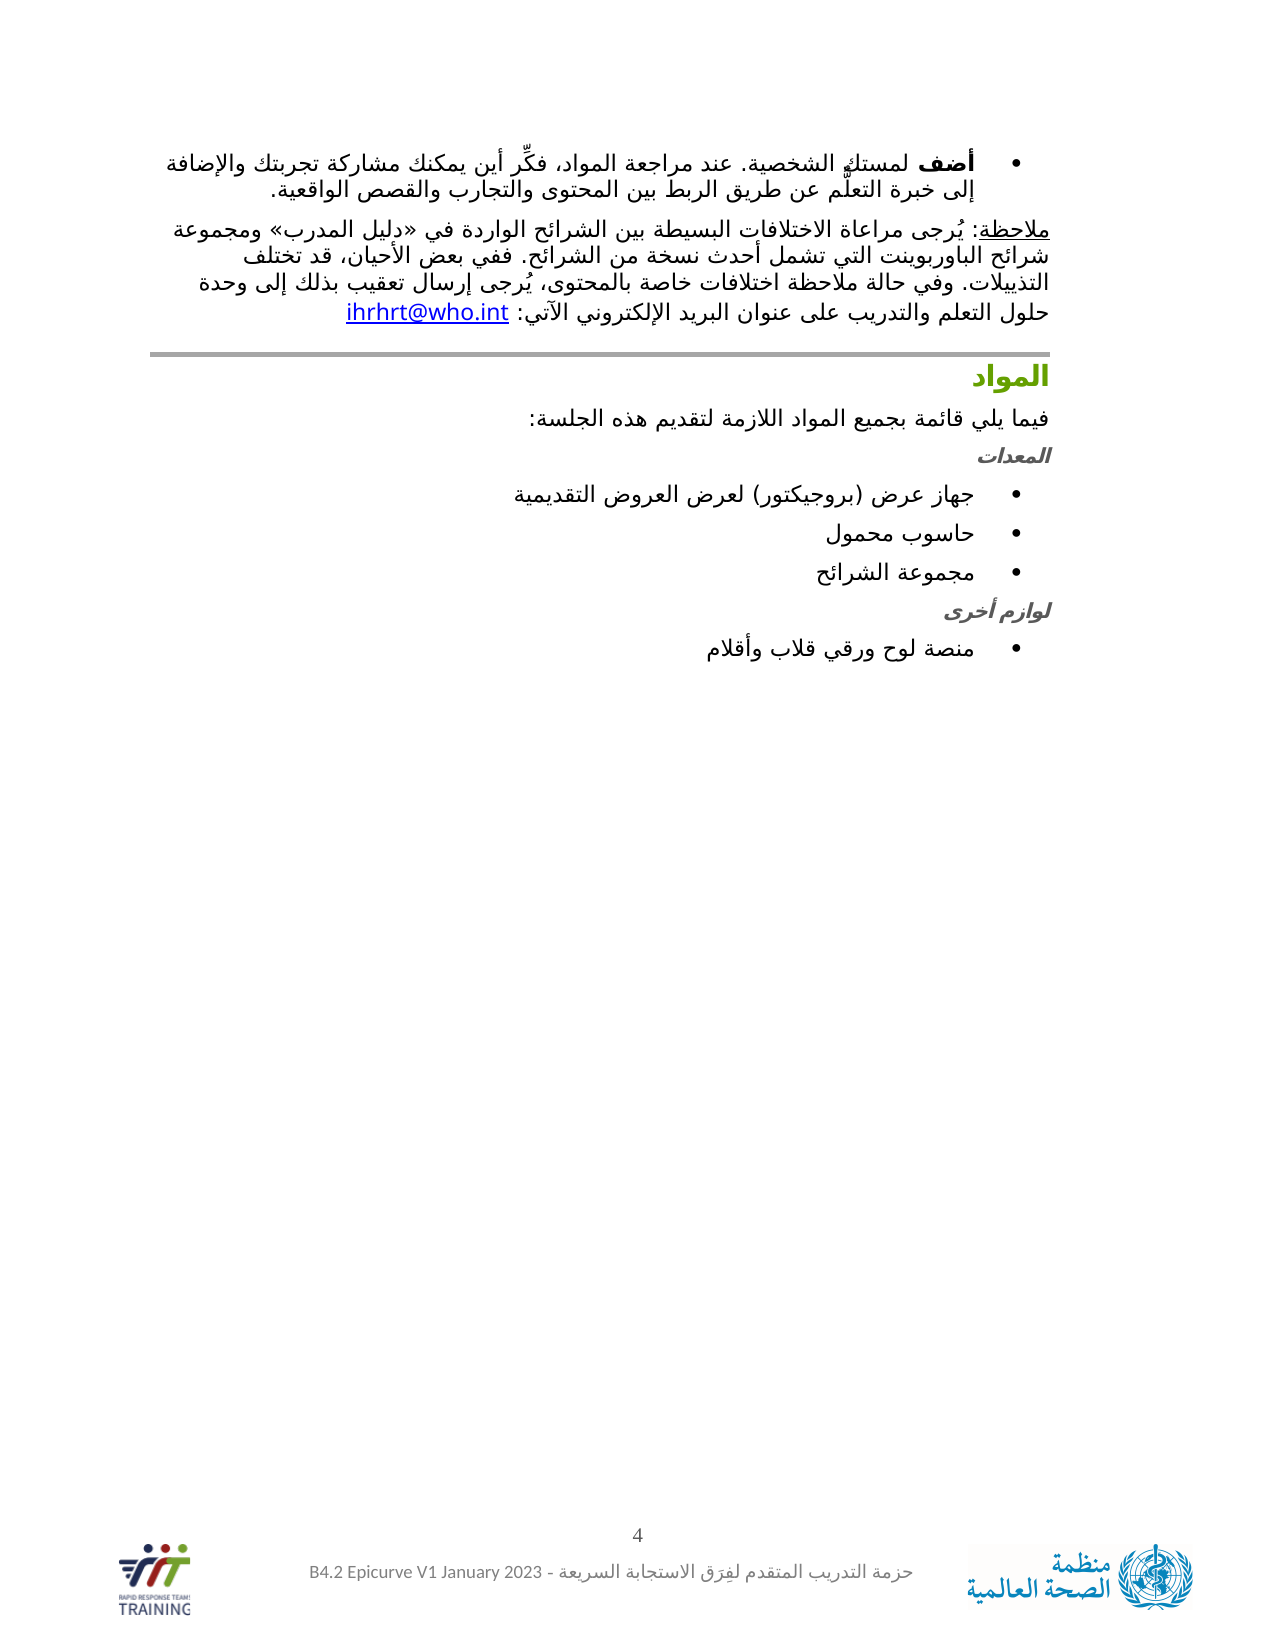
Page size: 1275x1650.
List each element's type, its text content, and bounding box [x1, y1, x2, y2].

list منصة لوح ورقي قلاب وأقلام [150, 636, 1012, 662]
list جهاز عرض (بروجيكتور) لعرض العروض التقديمية [150, 481, 1012, 508]
picture [967, 1544, 1193, 1610]
picture [1149, 1585, 1193, 1610]
text فيما يلي قائمة بجميع المواد اللازمة لتقديم هذه الجلسة: [150, 405, 1050, 432]
list مجموعة الشرائح [150, 559, 1012, 586]
subtitle المواد [150, 357, 1050, 393]
list أضف لمستك الشخصية. عند مراجعة المواد، فكِّر أين يمكنك مشاركة تجربتك والإضافة إلى خبرة التعلُّم عن طريق الربط بين المحتوى والتجارب والقصص الواقعية. [150, 150, 1012, 203]
list حاسوب محمول [150, 520, 1012, 547]
subtitle المعدات [150, 444, 1050, 469]
text ملاحظة: يُرجى مراعاة الاختلافات البسيطة بين الشرائح الواردة في «دليل المدرب» ومجموعة شرائح الباوربوينت التي تشمل أحدث نسخة من الشرائح. ففي بعض الأحيان، قد تختلف التذييلات. وفي حالة ملاحظة اختلافات خاصة بالمحتوى، يُرجى إرسال تعقيب بذلك إلى وحدة حلول التعلم والتدريب على عنوان البريد الإلكتروني الآتي: ihrhrt@who.int [150, 216, 1050, 327]
subtitle لوازم أخرى [150, 599, 1050, 623]
